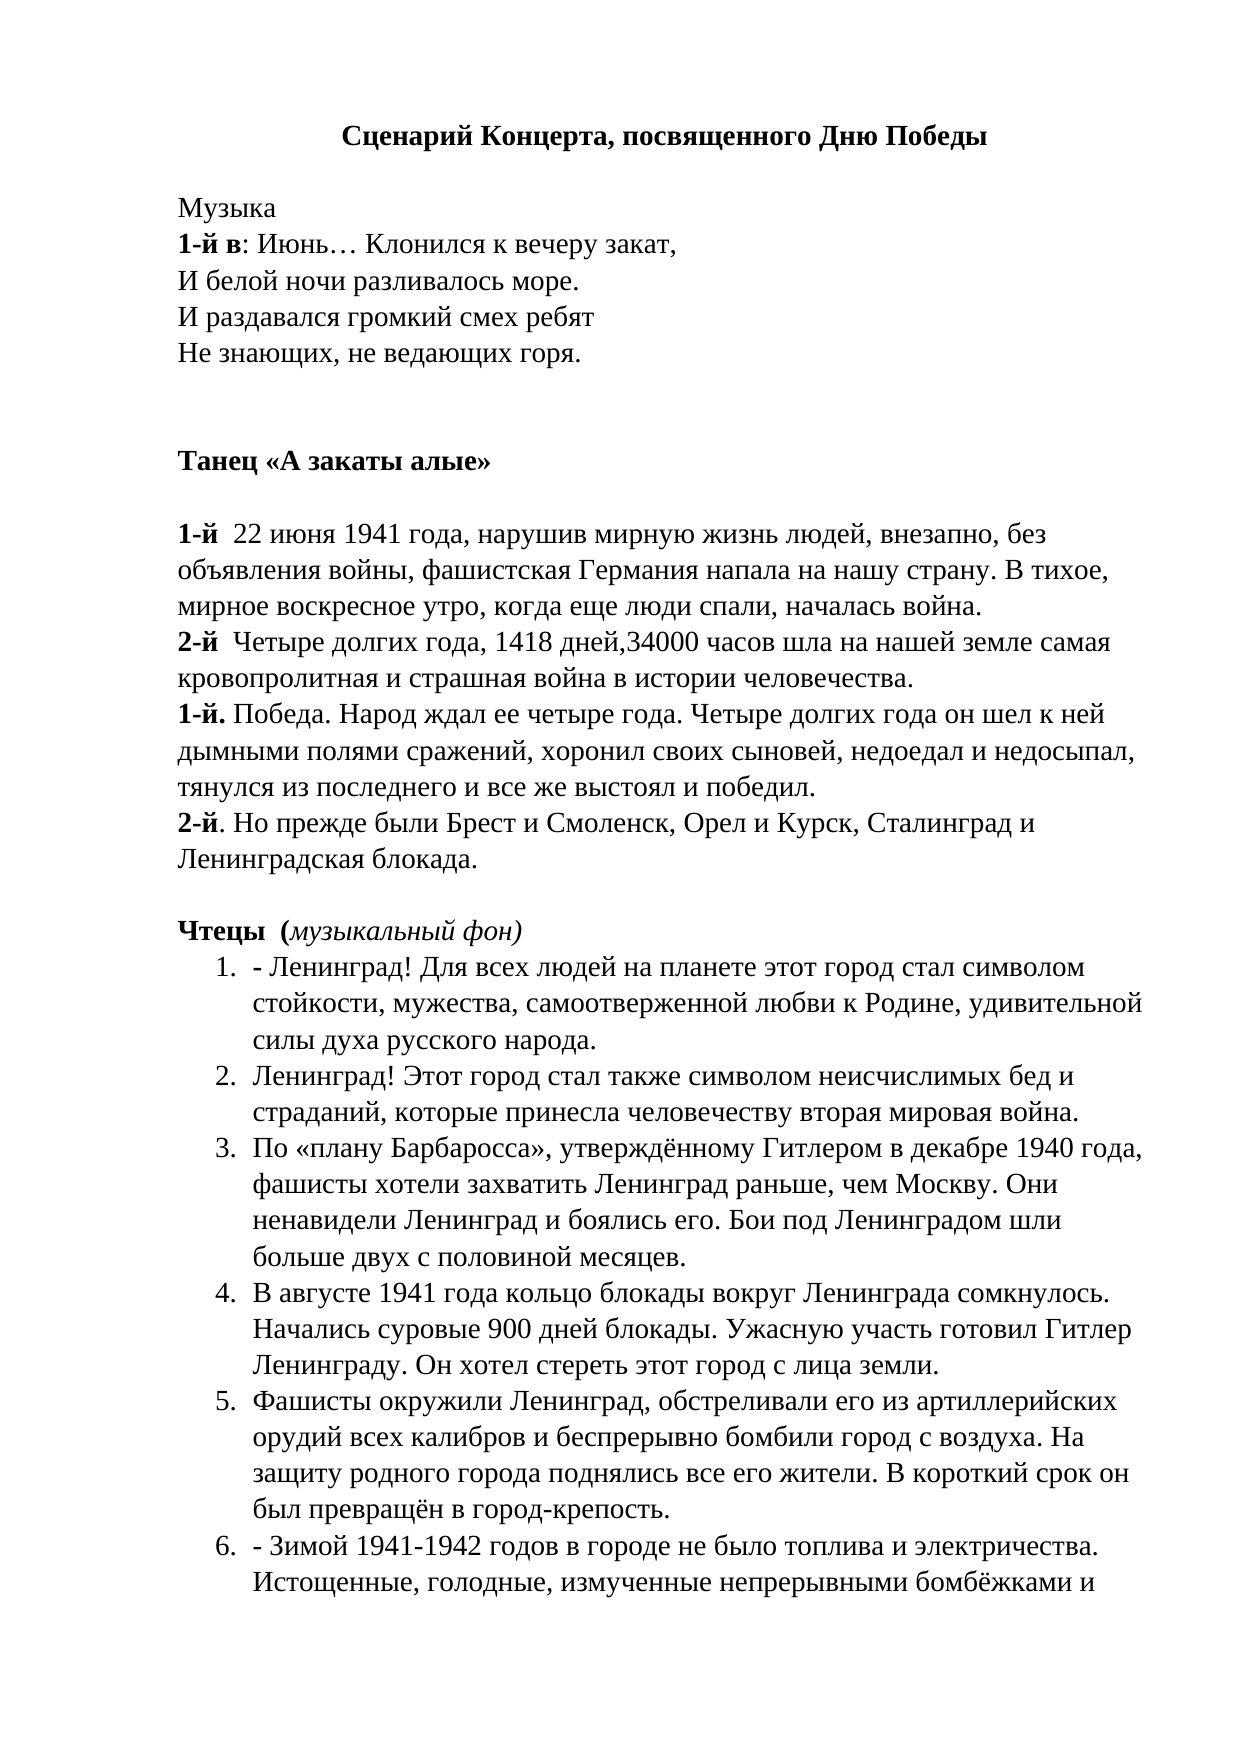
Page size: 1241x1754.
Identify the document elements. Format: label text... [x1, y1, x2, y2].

text Сценарий Концерта, посвященного Дню Победы [177, 118, 1152, 152]
text Музыка [177, 190, 1152, 224]
text 2-й Четыре долгих года, 1418 дней,34000 часов шла на нашей земле самая кровопролитная и страшная война в истории человечества. [177, 624, 1152, 694]
text 1-й. Победа. Народ ждал ее четыре года. Четыре долгих года он шел к ней дымными полями сражений, хоронил своих сыновей, недоедал и недосыпал, тянулся из последнего и все же выстоял и победил. [177, 696, 1152, 802]
text И раздавался громкий смех ребят [177, 299, 1152, 332]
text Не знающих, не ведающих горя. [177, 335, 1152, 368]
text 1-й 22 июня 1941 года, нарушив мирную жизнь людей, внезапно, без объявления войны, фашистская Германия напала на нашу страну. В тихое, мирное воскресное утро, когда еще люди спали, началась война. [177, 516, 1152, 622]
text И белой ночи разливалось море. [177, 263, 1152, 296]
text 1-й в: Июнь… Клонился к вечеру закат, [177, 227, 1152, 260]
text 2-й. Но прежде были Брест и Смоленск, Орел и Курск, Сталинград и Ленинградская блокада. [177, 805, 1152, 874]
list Ленинград! Этот город стал также символом неисчислимых бед и страданий, которые принесла человечеству вторая мировая война. [215, 1058, 1152, 1128]
text Танец «А закаты алые» [177, 443, 1152, 477]
list - Ленинград! Для всех людей на планете этот город стал символом стойкости, мужества, самоотверженной любви к Родине, удивительной силы духа русского народа. [215, 949, 1152, 1055]
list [215, 1528, 1152, 1597]
list Фашисты окружили Ленинград, обстреливали его из артиллерийских орудий всех калибров и беспрерывно бомбили город с воздуха. На защиту родного города поднялись все его жители. В короткий срок он был превращён в город-крепость. [215, 1383, 1152, 1525]
list По «плану Барбаросса», утверждённому Гитлером в декабре 1940 года, фашисты хотели захватить Ленинград раньше, чем Москву. Они ненавидели Ленинград и боялись его. Бои под Ленинградом шли больше двух с половиной месяцев. [215, 1130, 1152, 1272]
list В августе 1941 года кольцо блокады вокруг Ленинграда сомкнулось. Начались суровые 900 дней блокады. Ужасную участь готовил Гитлер Ленинграду. Он хотел стереть этот город с лица земли. [215, 1275, 1152, 1381]
text Чтецы (музыкальный фон) [177, 913, 1152, 947]
